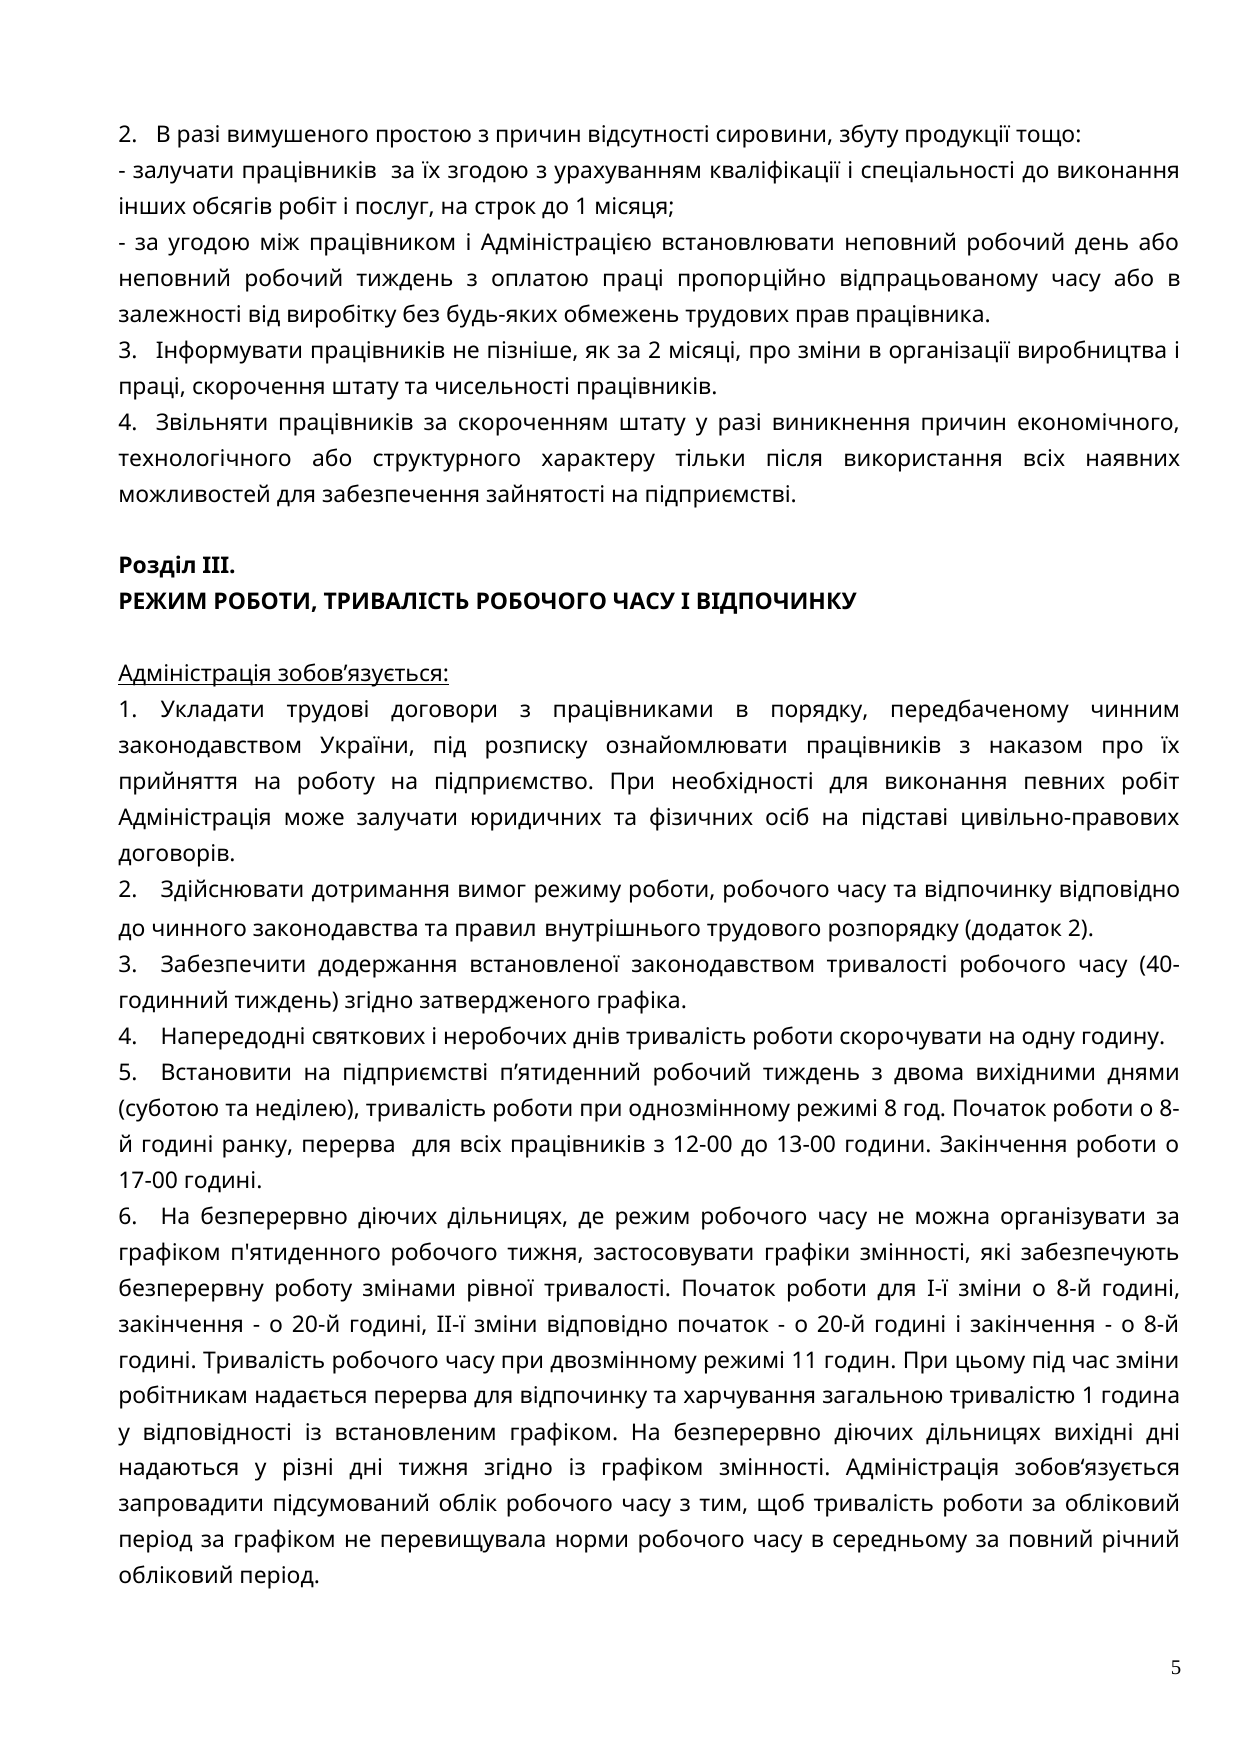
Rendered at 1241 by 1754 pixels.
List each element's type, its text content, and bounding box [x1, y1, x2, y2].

list Звільняти працівників за скороченням штату у разі виникнення причин економічного, технологічного або структурного характеру тільки після використання всіх наявних можливостей для забезпечення зайнятості на підприємстві. [118, 406, 1181, 509]
list В разі вимушеного простою з причин відсутності сировини, збуту продукції тощо: [118, 118, 1181, 149]
list Встановити на підприємстві п’ятиденний робочий тиждень з двома вихідними днями (суботою та неділею), тривалість роботи при однозмінному режимі 8 год. Початок роботи о 8-й годині ранку, перерва для всіх працівників з 12-00 до 13-00 години. Закінчення роботи о 17-00 годині. [118, 1056, 1181, 1195]
list Забезпечити додержання встановленої законодавством тривалості робочого часу (40-годинний тиждень) згідно затвердженого графіка. [118, 948, 1181, 1015]
list Інформувати працівників не пізніше, як за 2 місяці, про зміни в організації виробництва і праці, скорочення штату та чисельності працівників. [118, 334, 1181, 401]
list Здійснювати дотримання вимог режиму роботи, робочого часу та відпочинку відповідно до чинного законодавства та правил внутрішнього трудового розпорядку (додаток 2). [118, 873, 1181, 943]
list Напередодні святкових і неробочих днів тривалість роботи скорочувати на одну годину. [118, 1020, 1181, 1051]
text - за угодою між працівником і Адміністрацією встановлювати неповний робочий день або неповний робочий тиждень з оплатою праці пропорційно відпрацьованому часу або в залежності від виробітку без будь-яких обмежень трудових прав працівника. [118, 226, 1181, 329]
text Розділ III. [118, 549, 1181, 581]
list На безперервно діючих дільницях, де режим робочого часу не можна організувати за графіком п'ятиденного робочого тижня, застосовувати графіки змінності, які забезпечують безперервну роботу змінами рівної тривалості. Початок роботи для І-ї зміни о 8-й годині, закінчення - о 20-й годині, ІІ-ї зміни відповідно початок - о 20-й годині і закінчення - о 8-й годині. Тривалість робочого часу при двозмінному режимі 11 годин. При цьому під час зміни робітникам надається перерва для відпочинку та харчування загальною тривалістю 1 година у відповідності із встановленим графіком. На безперервно діючих дільницях вихідні дні надаються у різні дні тижня згідно із графіком змінності. Адміністрація зобов‘язується запровадити підсумований облік робочого часу з тим, щоб тривалість роботи за обліковий період за графіком не перевищувала норми робочого часу в середньому за повний річний обліковий період. [118, 1200, 1181, 1590]
list Укладати трудові договори з працівниками в порядку, передбаченому чинним законодавством України, під розписку ознайомлювати працівників з наказом про їх прийняття на роботу на підприємство. При необхідності для виконання певних робіт Адміністрація може залучати юридичних та фізичних осіб на підставі цивільно-правових договорів. [118, 693, 1181, 868]
subtitle РЕЖИМ РОБОТИ, ТРИВАЛІСТЬ РОБОЧОГО ЧАСУ І ВІДПОЧИНКУ [118, 585, 1181, 617]
text - залучати працівників за їх згодою з урахуванням кваліфікації і спеціальності до виконання інших обсягів робіт і послуг, на строк до 1 місяця; [118, 154, 1181, 221]
text Адміністрація зобов’язується: [118, 657, 1181, 688]
